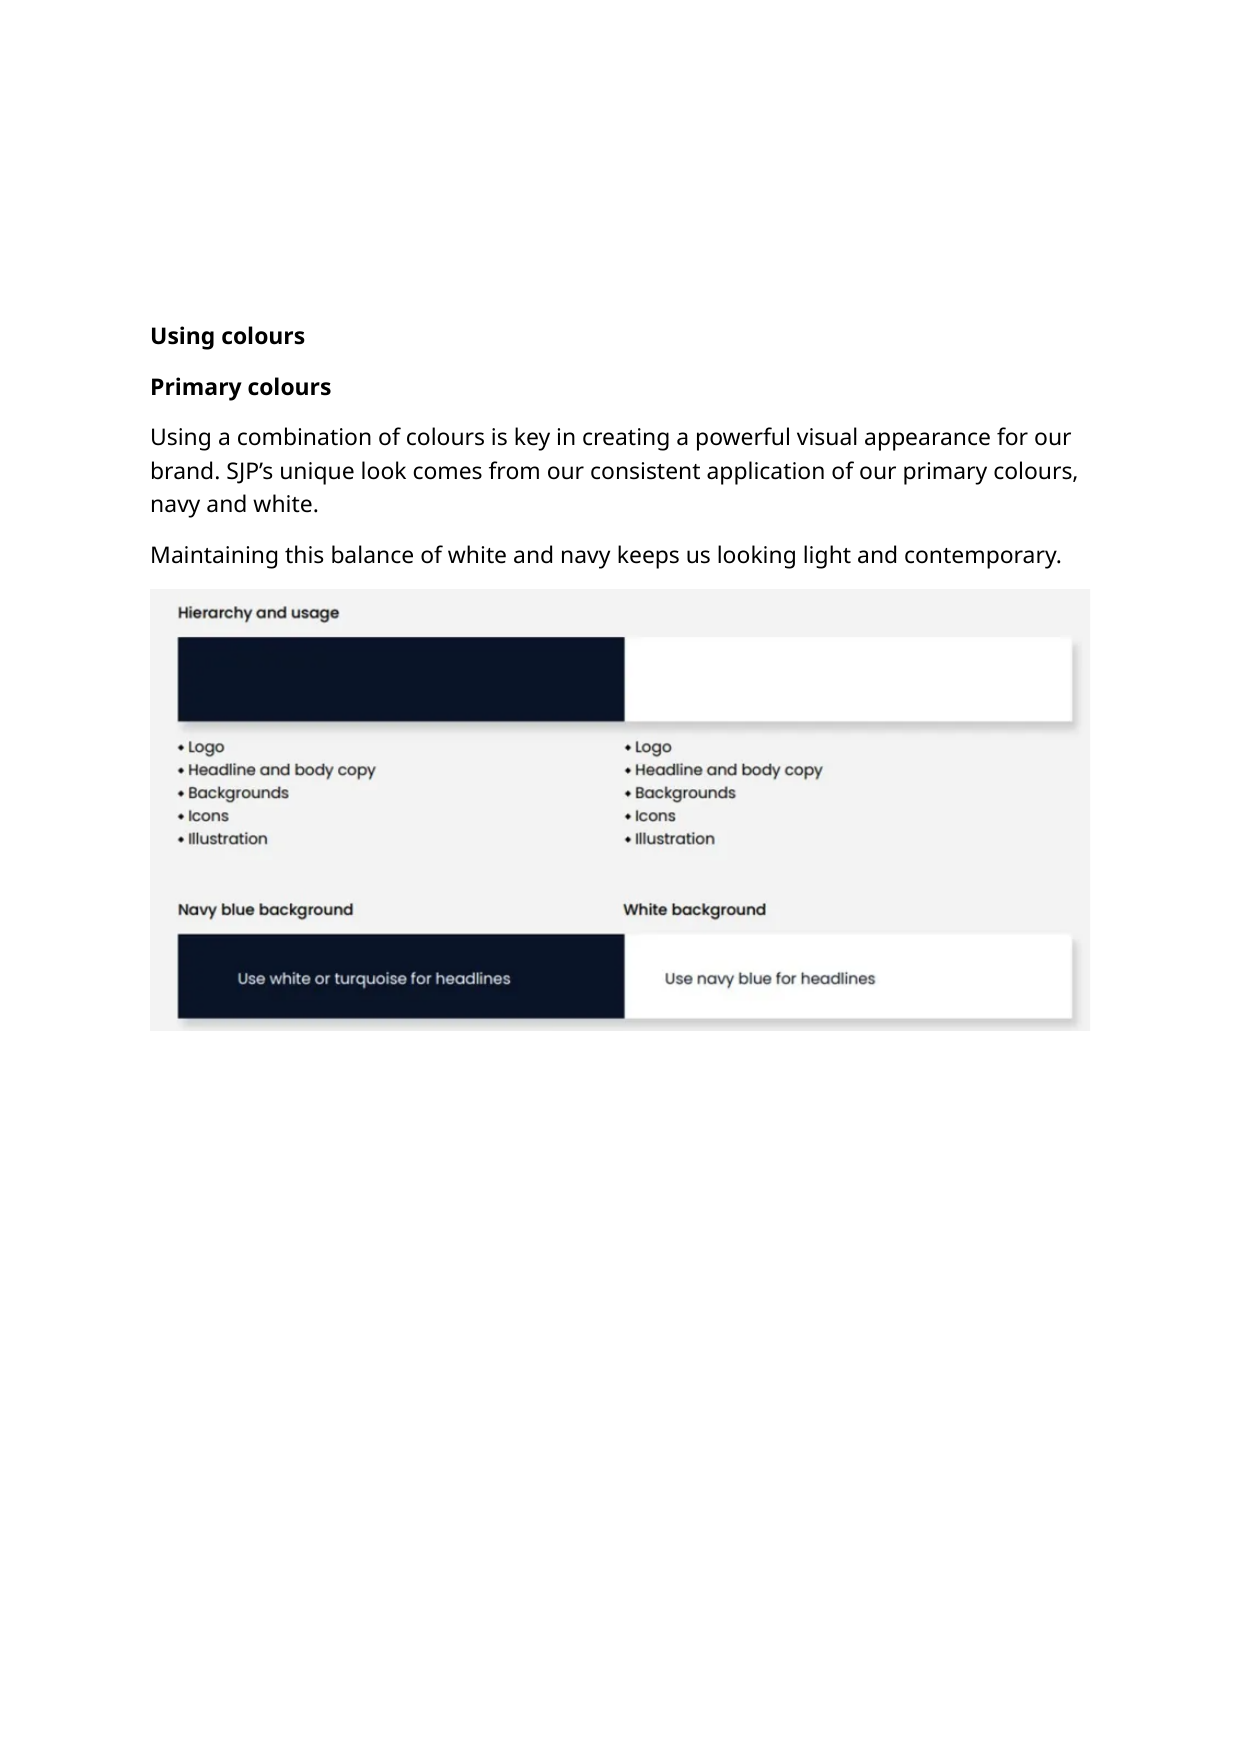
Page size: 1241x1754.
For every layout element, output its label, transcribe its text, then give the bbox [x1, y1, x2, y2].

text Primary colours [150, 371, 1090, 402]
text Using colours [150, 320, 1090, 351]
text Using a combination of colours is key in creating a powerful visual appearance for our brand. SJP’s unique look comes from our consistent application of our primary colours, navy and white. [150, 421, 1090, 520]
text Maintaining this balance of white and navy keeps us looking light and contemporary. [150, 539, 1090, 570]
picture [150, 589, 1091, 1031]
